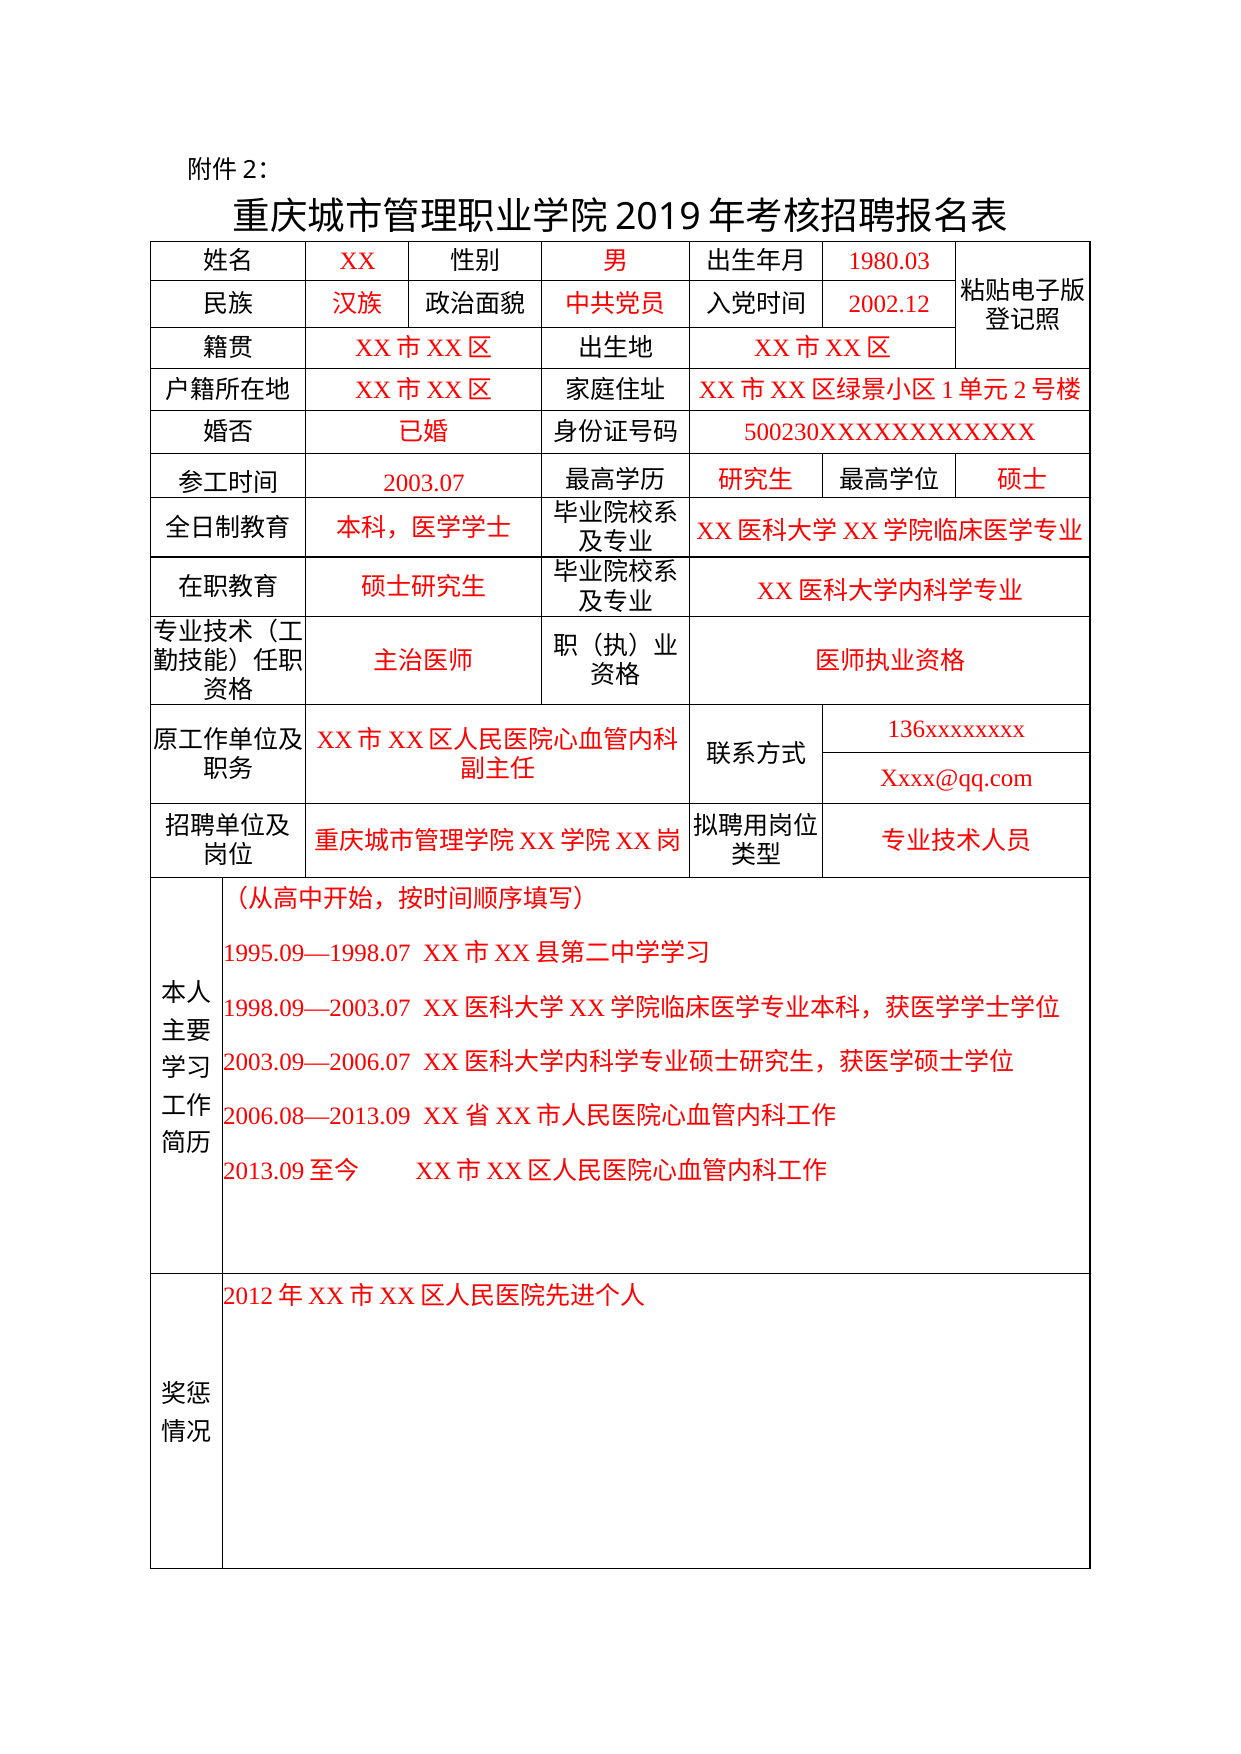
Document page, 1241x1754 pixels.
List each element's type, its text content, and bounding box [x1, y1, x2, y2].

table_cell 招聘单位及岗位 [151, 804, 305, 877]
table_header 1980.03 [823, 242, 955, 280]
text 重庆城市管理职业学院2019年考核招聘报名表 [187, 186, 1053, 241]
table_cell 专业技术人员 [823, 804, 1089, 877]
table_cell 全日制教育 [151, 498, 305, 556]
table_cell 联系方式 [690, 705, 822, 802]
table_cell 最高学历 [542, 454, 689, 497]
table_cell 婚否 [151, 411, 305, 453]
table_cell 最高学位 [823, 454, 955, 497]
table_cell 医师执业资格 [690, 617, 1089, 704]
table_cell 参工时间 [151, 454, 305, 497]
table_cell 2002.12 [823, 281, 955, 327]
table_cell 籍贯 [151, 328, 305, 368]
table_cell 出生地 [542, 328, 689, 368]
table_cell 已婚 [306, 411, 541, 453]
table_cell 主治医师 [306, 617, 541, 704]
table_cell XX市XX区 [306, 369, 541, 409]
table_header 姓名 [151, 242, 305, 280]
table_header 粘贴电子版登记照 [956, 242, 1089, 368]
table_header 性别 [409, 242, 541, 280]
table_cell 硕士研究生 [306, 558, 541, 616]
table_cell 身份证号码 [542, 411, 689, 453]
table_cell 重庆城市管理学院XX学院XX岗 [306, 804, 689, 877]
table_cell 本人主要学习工作简历 [151, 878, 222, 1273]
table_header 男 [542, 242, 689, 280]
table_cell 家庭住址 [542, 369, 689, 409]
table_cell 民族 [151, 281, 305, 327]
table_cell Xxxx@qq.com [823, 753, 1089, 802]
table_cell 本科，医学学士 [306, 498, 541, 556]
table_cell 在职教育 [151, 558, 305, 616]
table_cell 硕士 [956, 454, 1089, 497]
table_cell 户籍所在地 [151, 369, 305, 409]
table_cell 汉族 [306, 281, 408, 327]
table_cell XX市XX区人民医院心血管内科副主任 [306, 705, 689, 802]
table_cell 毕业院校系及专业 [542, 558, 689, 616]
table_cell （从高中开始，按时间顺序填写） 1995.09—1998.07 XX市XX县第二中学学习 1998.09—2003.07 XX医科大学XX学院临床医学专业本科，获医学学士学位 2003.09—2006.07 XX医科大学内科学专业硕士研究生，获医学硕士学位 2006.08—2013.09 XX 省XX市人民医院心血管内科工作 2013.09至今 XX市XX区人民医院心血管内科工作 [223, 878, 1089, 1273]
table_cell 拟聘用岗位类型 [690, 804, 822, 877]
table_cell 研究生 [690, 454, 822, 497]
table_cell 500230XXXXXXXXXXXX [690, 411, 1089, 453]
table_cell 职（执）业资格 [542, 617, 689, 704]
table_cell XX市XX区 [690, 328, 955, 368]
table_header XX [306, 242, 408, 280]
table_cell 毕业院校系及专业 [542, 498, 689, 556]
table_cell 政治面貌 [409, 281, 541, 327]
table_cell 136xxxxxxxx [823, 705, 1089, 752]
table_cell XX市XX区绿景小区1单元2号楼 [690, 369, 1089, 409]
table_cell 入党时间 [690, 281, 822, 327]
table_header 出生年月 [690, 242, 822, 280]
text 附件2： [187, 150, 1053, 186]
table_cell XX市XX区 [306, 328, 541, 368]
table_cell 2012年XX市XX区人民医院先进个人 [223, 1274, 1089, 1567]
table_cell 专业技术（工勤技能）任职资格 [151, 617, 305, 704]
table_cell XX医科大学内科学专业 [690, 558, 1089, 616]
table_cell 原工作单位及职务 [151, 705, 305, 802]
table_cell XX医科大学XX学院临床医学专业 [690, 498, 1089, 556]
table_cell 奖惩情况 [151, 1274, 222, 1567]
table_cell 中共党员 [542, 281, 689, 327]
table_cell 2003.07 [306, 454, 541, 497]
